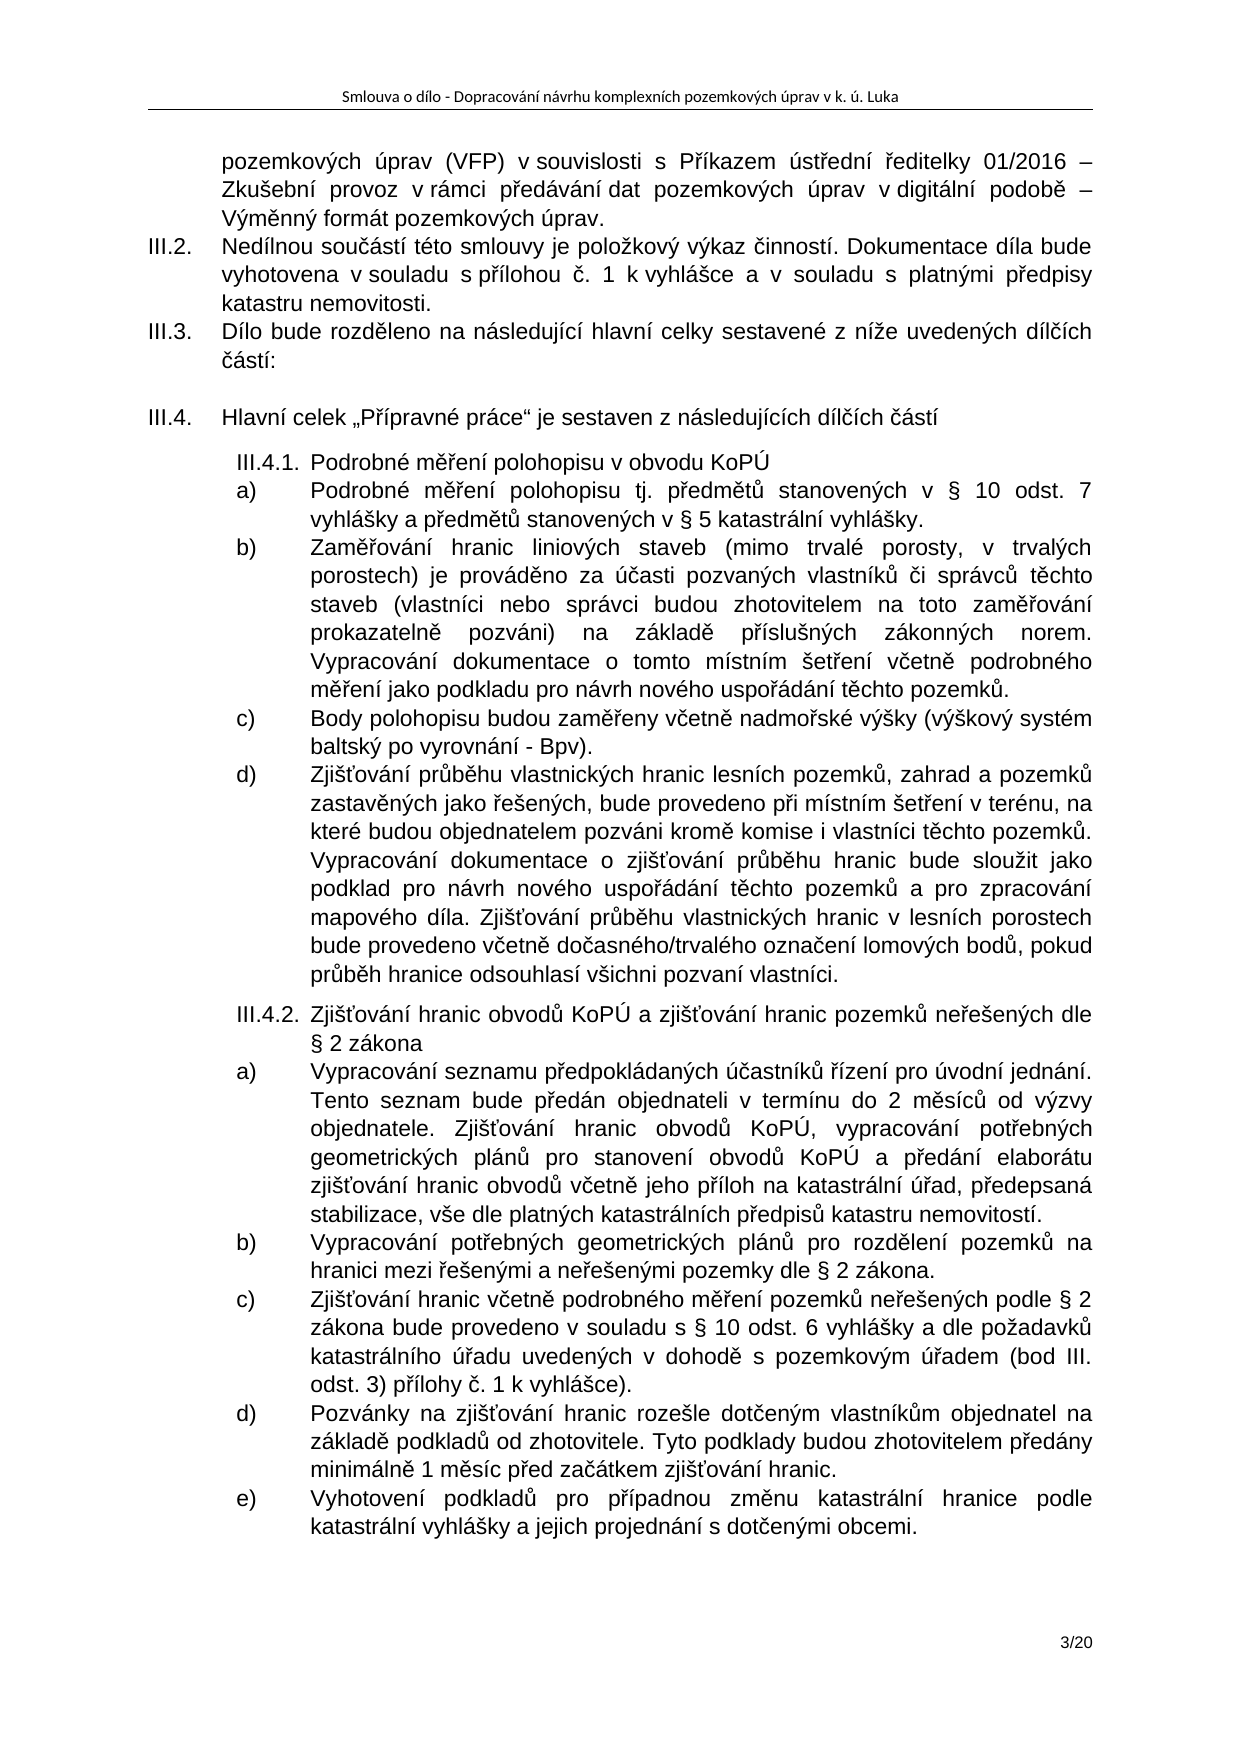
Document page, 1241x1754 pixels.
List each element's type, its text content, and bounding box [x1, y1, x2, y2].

list Hlavní celek „Přípravné práce“ je sestaven z následujících dílčích částí [148, 403, 1093, 430]
text Zjišťování hranic včetně podrobného měření pozemků neřešených podle § 2 zákona bude provedeno v souladu s § 10 odst. 6 vyhlášky a dle požadavků katastrálního úřadu uvedených v dohodě s pozemkovým úřadem (bod III. odst. 3) přílohy č. 1 k vyhlášce). [236, 1286, 1093, 1397]
text Vypracování potřebných geometrických plánů pro rozdělení pozemků na hranici mezi řešenými a neřešenými pozemky dle § 2 zákona. [236, 1229, 1093, 1284]
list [148, 148, 1093, 231]
text Pozvánky na zjišťování hranic rozešle dotčeným vlastníkům objednatel na základě podkladů od zhotovitele. Tyto podklady budou zhotovitelem předány minimálně 1 měsíc před začátkem zjišťování hranic. [236, 1399, 1093, 1483]
text Vyhotovení podkladů pro případnou změnu katastrální hranice podle katastrální vyhlášky a jejich projednání s dotčenými obcemi. [236, 1485, 1093, 1540]
text Vypracování seznamu předpokládaných účastníků řízení pro úvodní jednání. Tento seznam bude předán objednateli v termínu do 2 měsíců od výzvy objednatele. Zjišťování hranic obvodů KoPÚ, vypracování potřebných geometrických plánů pro stanovení obvodů KoPÚ a předání elaborátu zjišťování hranic obvodů včetně jeho příloh na katastrální úřad, předepsaná stabilizace, vše dle platných katastrálních předpisů katastru nemovitostí. [236, 1058, 1093, 1227]
text Zaměřování hranic liniových staveb (mimo trvalé porosty, v trvalých porostech) je prováděno za účasti pozvaných vlastníků či správců těchto staveb (vlastníci nebo správci budou zhotovitelem na toto zaměřování prokazatelně pozváni) na základě příslušných zákonných norem. Vypracování dokumentace o tomto místním šetření včetně podrobného měření jako podkladu pro návrh nového uspořádání těchto pozemků. [236, 534, 1093, 702]
list Dílo bude rozděleno na následující hlavní celky sestavené z níže uvedených dílčích částí: [148, 318, 1093, 373]
text Podrobné měření polohopisu v obvodu KoPÚ [236, 449, 1093, 475]
text Zjišťování hranic obvodů KoPÚ a zjišťování hranic pozemků neřešených dle § 2 zákona [236, 1001, 1093, 1056]
text Zjišťování průběhu vlastnických hranic lesních pozemků, zahrad a pozemků zastavěných jako řešených, bude provedeno při místním šetření v terénu, na které budou objednatelem pozváni kromě komise i vlastníci těchto pozemků. Vypracování dokumentace o zjišťování průběhu hranic bude sloužit jako podklad pro návrh nového uspořádání těchto pozemků a pro zpracování mapového díla. Zjišťování průběhu vlastnických hranic v lesních porostech bude provedeno včetně dočasného/trvalého označení lomových bodů, pokud průběh hranice odsouhlasí všichni pozvaní vlastníci. [236, 761, 1093, 987]
list Nedílnou součástí této smlouvy je položkový výkaz činností. Dokumentace díla bude vyhotovena v souladu s přílohou č. 1 k vyhlášce a v souladu s platnými předpisy katastru nemovitosti. [148, 233, 1093, 316]
text Podrobné měření polohopisu tj. předmětů stanovených v § 10 odst. 7 vyhlášky a předmětů stanovených v § 5 katastrální vyhlášky. [236, 477, 1093, 532]
text Body polohopisu budou zaměřeny včetně nadmořské výšky (výškový systém baltský po vyrovnání - Bpv). [236, 704, 1093, 759]
